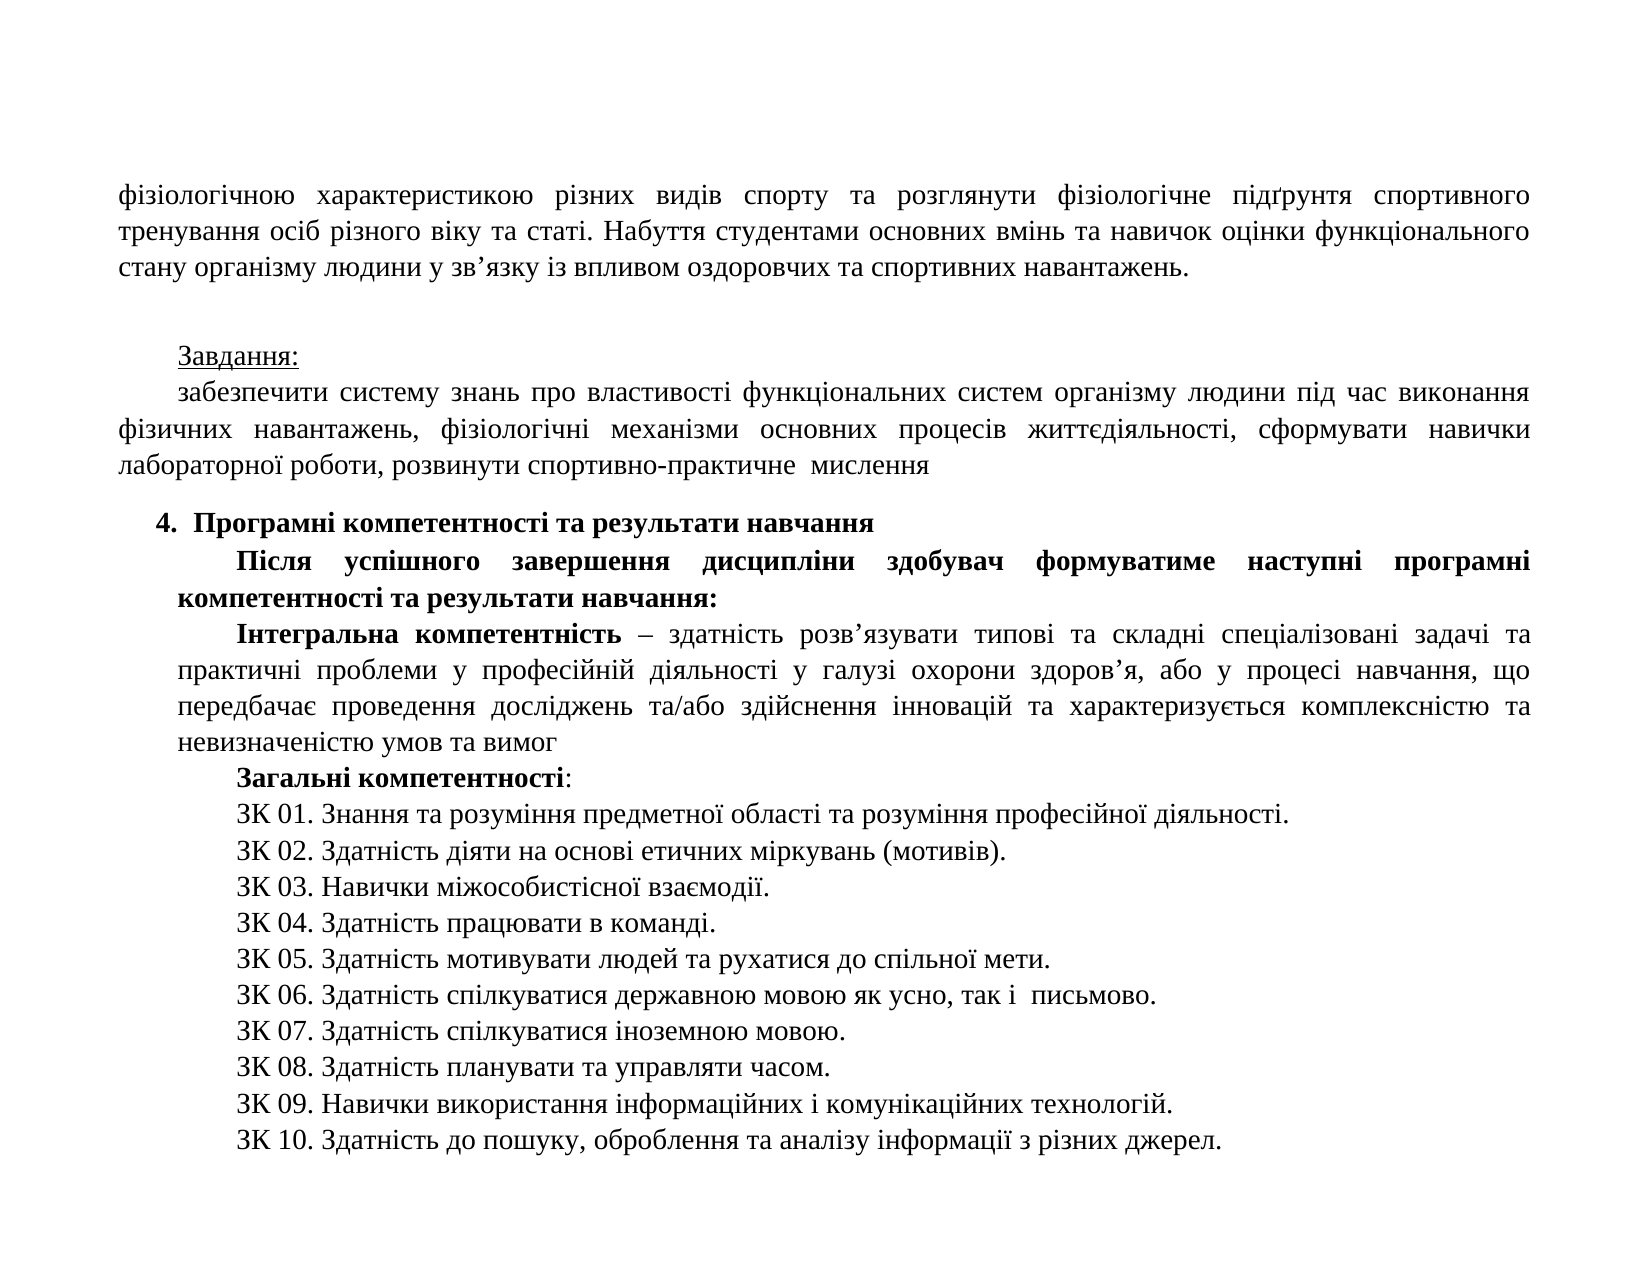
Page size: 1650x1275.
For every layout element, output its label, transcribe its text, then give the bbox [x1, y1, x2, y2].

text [118, 177, 1532, 283]
list Програмні компетентності та результати навчання [156, 505, 1532, 538]
text ЗК 10. Здатність до пошуку, оброблення та аналізу інформації з різних джерел. [177, 1122, 1532, 1155]
text ЗК 02. Здатність діяти на основі етичних міркувань (мотивів). [177, 833, 1532, 866]
text забезпечити систему знань про властивості функціональних систем організму людини під час виконання фізичних навантажень, фізіологічні механізми основних процесів життєдіяльності, сформувати навички лабораторної роботи, розвинути спортивно-практичне мислення [118, 374, 1532, 480]
text ЗК 04. Здатність працювати в команді. [177, 905, 1532, 938]
text Завдання: [118, 338, 1532, 372]
text Після успішного завершення дисципліни здобувач формуватиме наступні програмні компетентності та результати навчання: [177, 543, 1532, 613]
text ЗК 08. Здатність планувати та управляти часом. [177, 1049, 1532, 1083]
text ЗК 06. Здатність спілкуватися державною мовою як усно, так і письмово. [177, 977, 1532, 1011]
text ЗК 07. Здатність спілкуватися іноземною мовою. [177, 1013, 1532, 1047]
text ЗК 03. Навички міжособистісної взаємодії. [177, 869, 1532, 902]
text Загальні компетентності: [177, 760, 1532, 794]
text ЗК 09. Навички використання інформаційних і комунікаційних технологій. [177, 1086, 1532, 1119]
text Інтегральна компетентність – здатність розв’язувати типові та складні спеціалізовані задачі та практичні проблеми у професійній діяльності у галузі охорони здоров’я, або у процесі навчання, що передбачає проведення досліджень та/або здійснення інновацій та характеризується комплексністю та невизначеністю умов та вимог [177, 616, 1532, 758]
text ЗК 01. Знання та розуміння предметної області та розуміння професійної діяльності. [177, 797, 1532, 830]
text ЗК 05. Здатність мотивувати людей та рухатися до спільної мети. [177, 941, 1532, 975]
